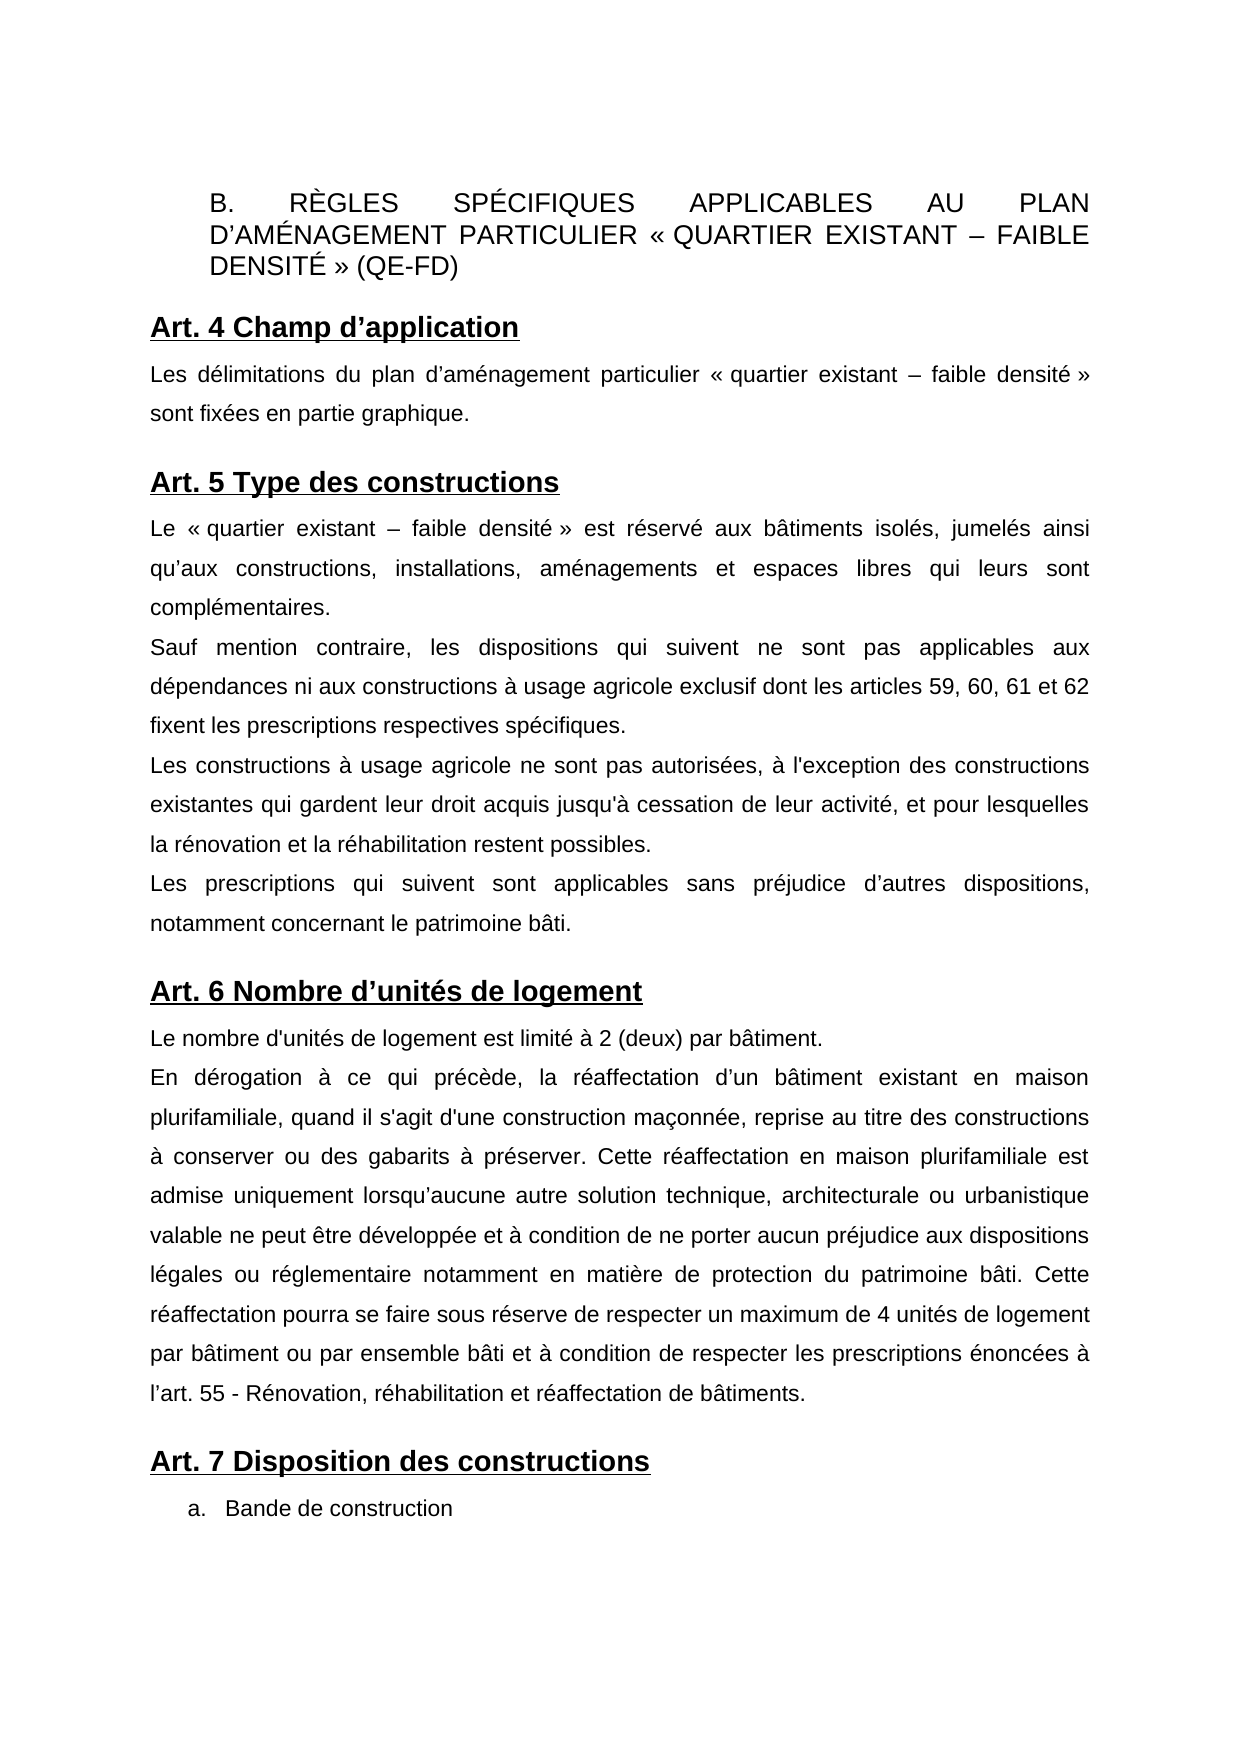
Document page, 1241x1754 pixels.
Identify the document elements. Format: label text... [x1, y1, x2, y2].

text Les constructions à usage agricole ne sont pas autorisées, à l'exception des constructions existantes qui gardent leur droit acquis jusqu'à cessation de leur activité, et pour lesquelles la rénovation et la réhabilitation restent possibles. [150, 752, 1090, 857]
text Le nombre d'unités de logement est limité à 2 (deux) par bâtiment. [150, 1024, 1090, 1051]
text En dérogation à ce qui précède, la réaffectation d’un bâtiment existant en maison plurifamiliale, quand il s'agit d'une construction maçonnée, reprise au titre des constructions à conserver ou des gabarits à préserver. Cette réaffectation en maison plurifamiliale est admise uniquement lorsqu’aucune autre solution technique, architecturale ou urbanistique valable ne peut être développée et à condition de ne porter aucun préjudice aux dispositions légales ou réglementaire notamment en matière de protection du patrimoine bâti. Cette réaffectation pourra se faire sous réserve de respecter un maximum de 4 unités de logement par bâtiment ou par ensemble bâti et à condition de respecter les prescriptions énoncées à l’art. 55 - Rénovation, réhabilitation et réaffectation de bâtiments. [150, 1064, 1090, 1406]
subtitle Art. 6 Nombre d’unités de logement [150, 974, 1090, 1008]
subtitle Art. 5 Type des constructions [150, 465, 1090, 498]
text Les délimitations du plan d’aménagement particulier « quartier existant – faible densité » sont fixées en partie graphique. [150, 361, 1090, 427]
subtitle Art. 4 Champ d’application [150, 310, 1090, 344]
text Les prescriptions qui suivent sont applicables sans préjudice d’autres dispositions, notamment concernant le patrimoine bâti. [150, 870, 1090, 936]
text Le « quartier existant – faible densité » est réservé aux bâtiments isolés, jumelés ainsi qu’aux constructions, installations, aménagements et espaces libres qui leurs sont complémentaires. [150, 515, 1090, 620]
list Bande de construction [187, 1495, 1090, 1521]
subtitle Art. 7 Disposition des constructions [150, 1444, 1090, 1478]
title B. Règles spécifiques applicables au plan d’aménagement particulier « quartier existant – faible densité » (QE-FD) [209, 187, 1090, 281]
text Sauf mention contraire, les dispositions qui suivent ne sont pas applicables aux dépendances ni aux constructions à usage agricole exclusif dont les articles 59, 60, 61 et 62 fixent les prescriptions respectives spécifiques. [150, 633, 1090, 739]
